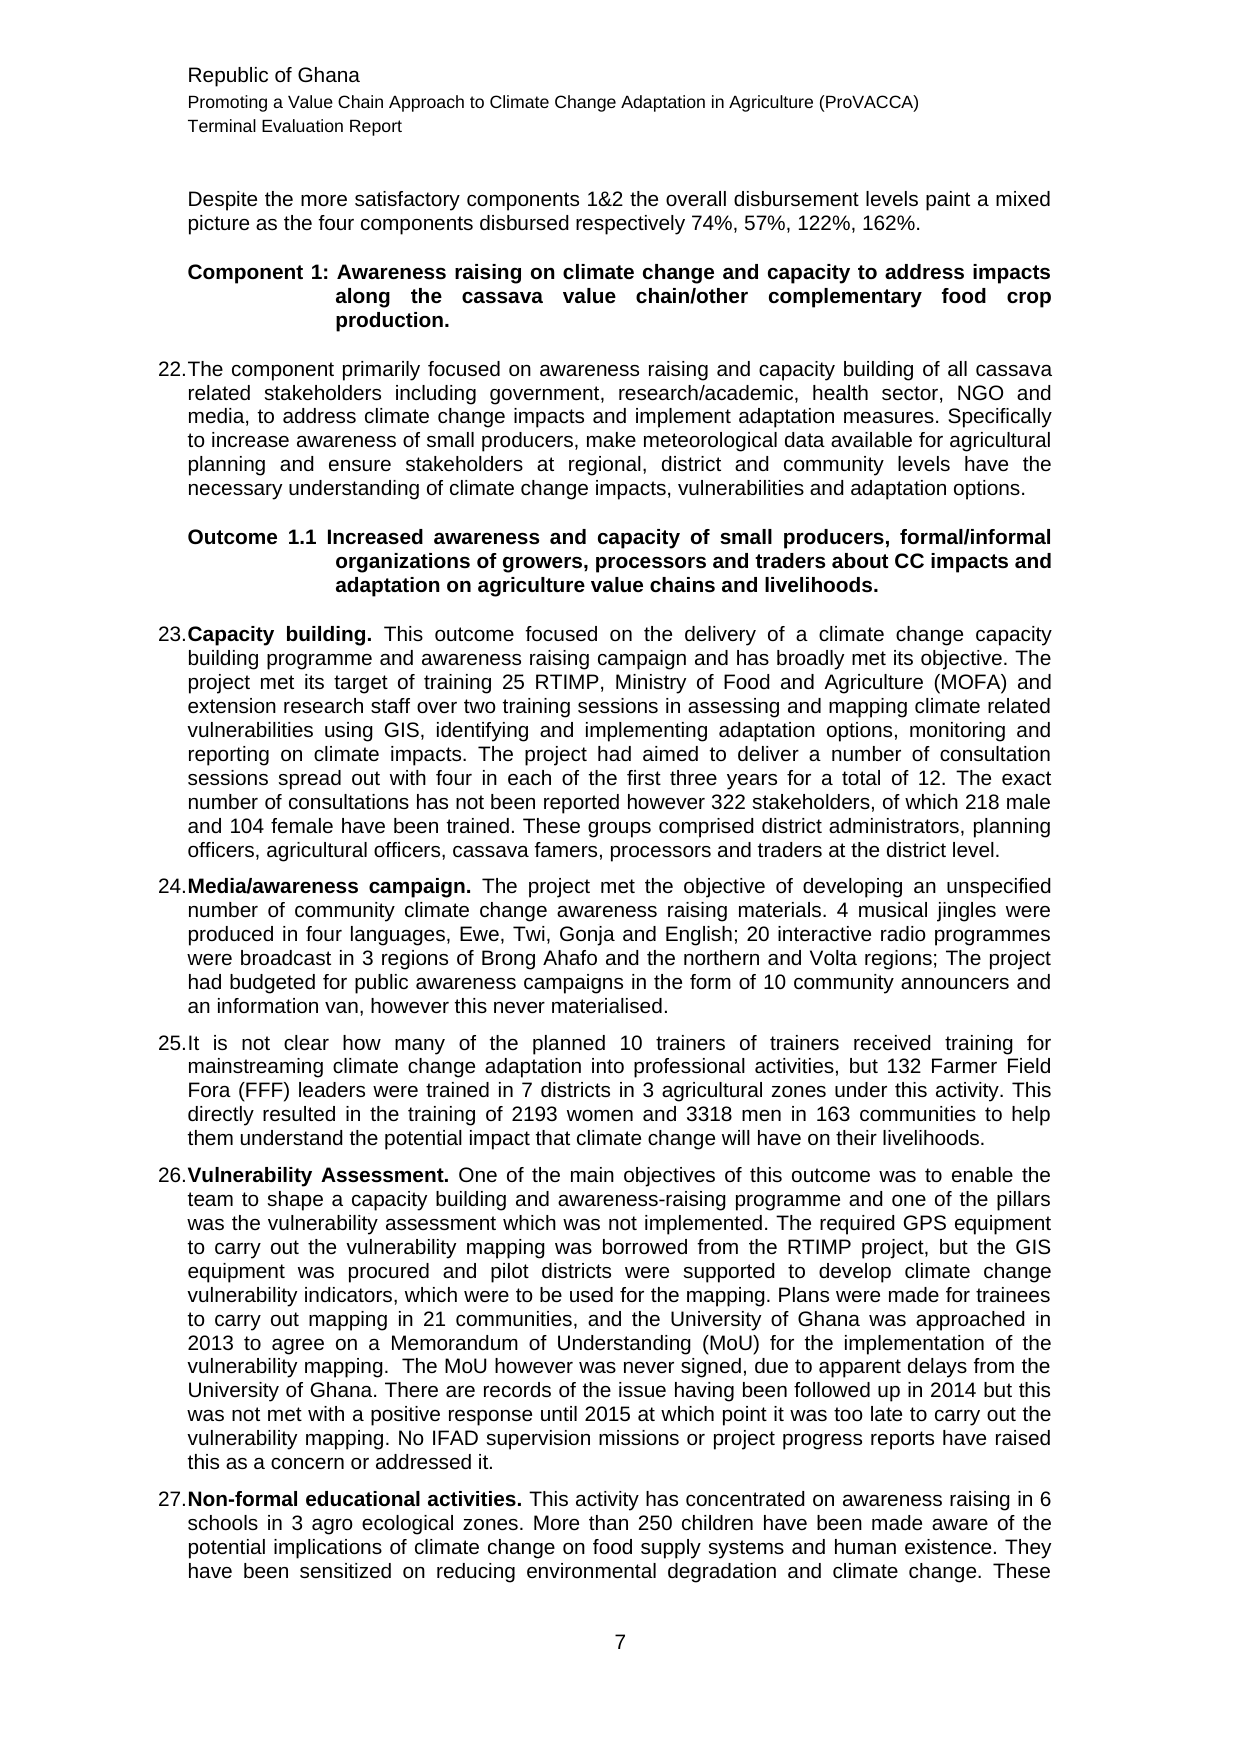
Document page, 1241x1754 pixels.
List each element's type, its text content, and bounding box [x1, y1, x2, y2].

list It is not clear how many of the planned 10 trainers of trainers received training for mainstreaming climate change adaptation into professional activities, but 132 Farmer Field Fora (FFF) leaders were trained in 7 districts in 3 agricultural zones under this activity. This directly resulted in the training of 2193 women and 3318 men in 163 communities to help them understand the potential impact that climate change will have on their livelihoods. [158, 1030, 1053, 1150]
list Vulnerability Assessment. One of the main objectives of this outcome was to enable the team to shape a capacity building and awareness-raising programme and one of the pillars was the vulnerability assessment which was not implemented. The required GPS equipment to carry out the vulnerability mapping was borrowed from the RTIMP project, but the GIS equipment was procured and pilot districts were supported to develop climate change vulnerability indicators, which were to be used for the mapping. Plans were made for trainees to carry out mapping in 21 communities, and the University of Ghana was approached in 2013 to agree on a Memorandum of Understanding (MoU) for the implementation of the vulnerability mapping. The MoU however was never signed, due to apparent delays from the University of Ghana. There are records of the issue having been followed up in 2014 but this was not met with a positive response until 2015 at which point it was too late to carry out the vulnerability mapping. No IFAD supervision missions or project progress reports have raised this as a concern or addressed it. [158, 1163, 1053, 1474]
list Media/awareness campaign. The project met the objective of developing an unspecified number of community climate change awareness raising materials. 4 musical jingles were produced in four languages, Ewe, Twi, Gonja and English; 20 interactive radio programmes were broadcast in 3 regions of Brong Ahafo and the northern and Volta regions; The project had budgeted for public awareness campaigns in the form of 10 community announcers and an information van, however this never materialised. [158, 874, 1053, 1018]
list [158, 1487, 1053, 1582]
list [158, 187, 1053, 234]
list Capacity building. This outcome focused on the delivery of a climate change capacity building programme and awareness raising campaign and has broadly met its objective. The project met its target of training 25 RTIMP, Ministry of Food and Agriculture (MOFA) and extension research staff over two training sessions in assessing and mapping climate related vulnerabilities using GIS, identifying and implementing adaptation options, monitoring and reporting on climate impacts. The project had aimed to deliver a number of consultation sessions spread out with four in each of the first three years for a total of 12. The exact number of consultations has not been reported however 322 stakeholders, of which 218 male and 104 female have been trained. These groups comprised district administrators, planning officers, agricultural officers, cassava famers, processors and traders at the district level. [158, 622, 1053, 862]
list The component primarily focused on awareness raising and capacity building of all cassava related stakeholders including government, research/academic, health sector, NGO and media, to address climate change impacts and implement adaptation measures. Specifically to increase awareness of small producers, make meteorological data available for agricultural planning and ensure stakeholders at regional, district and community levels have the necessary understanding of climate change impacts, vulnerabilities and adaptation options. [158, 356, 1053, 500]
text Component 1: Awareness raising on climate change and capacity to address impacts along the cassava value chain/other complementary food crop production. [187, 259, 1053, 331]
text Outcome 1.1 Increased awareness and capacity of small producers, formal/informal organizations of growers, processors and traders about CC impacts and adaptation on agriculture value chains and livelihoods. [187, 525, 1053, 597]
